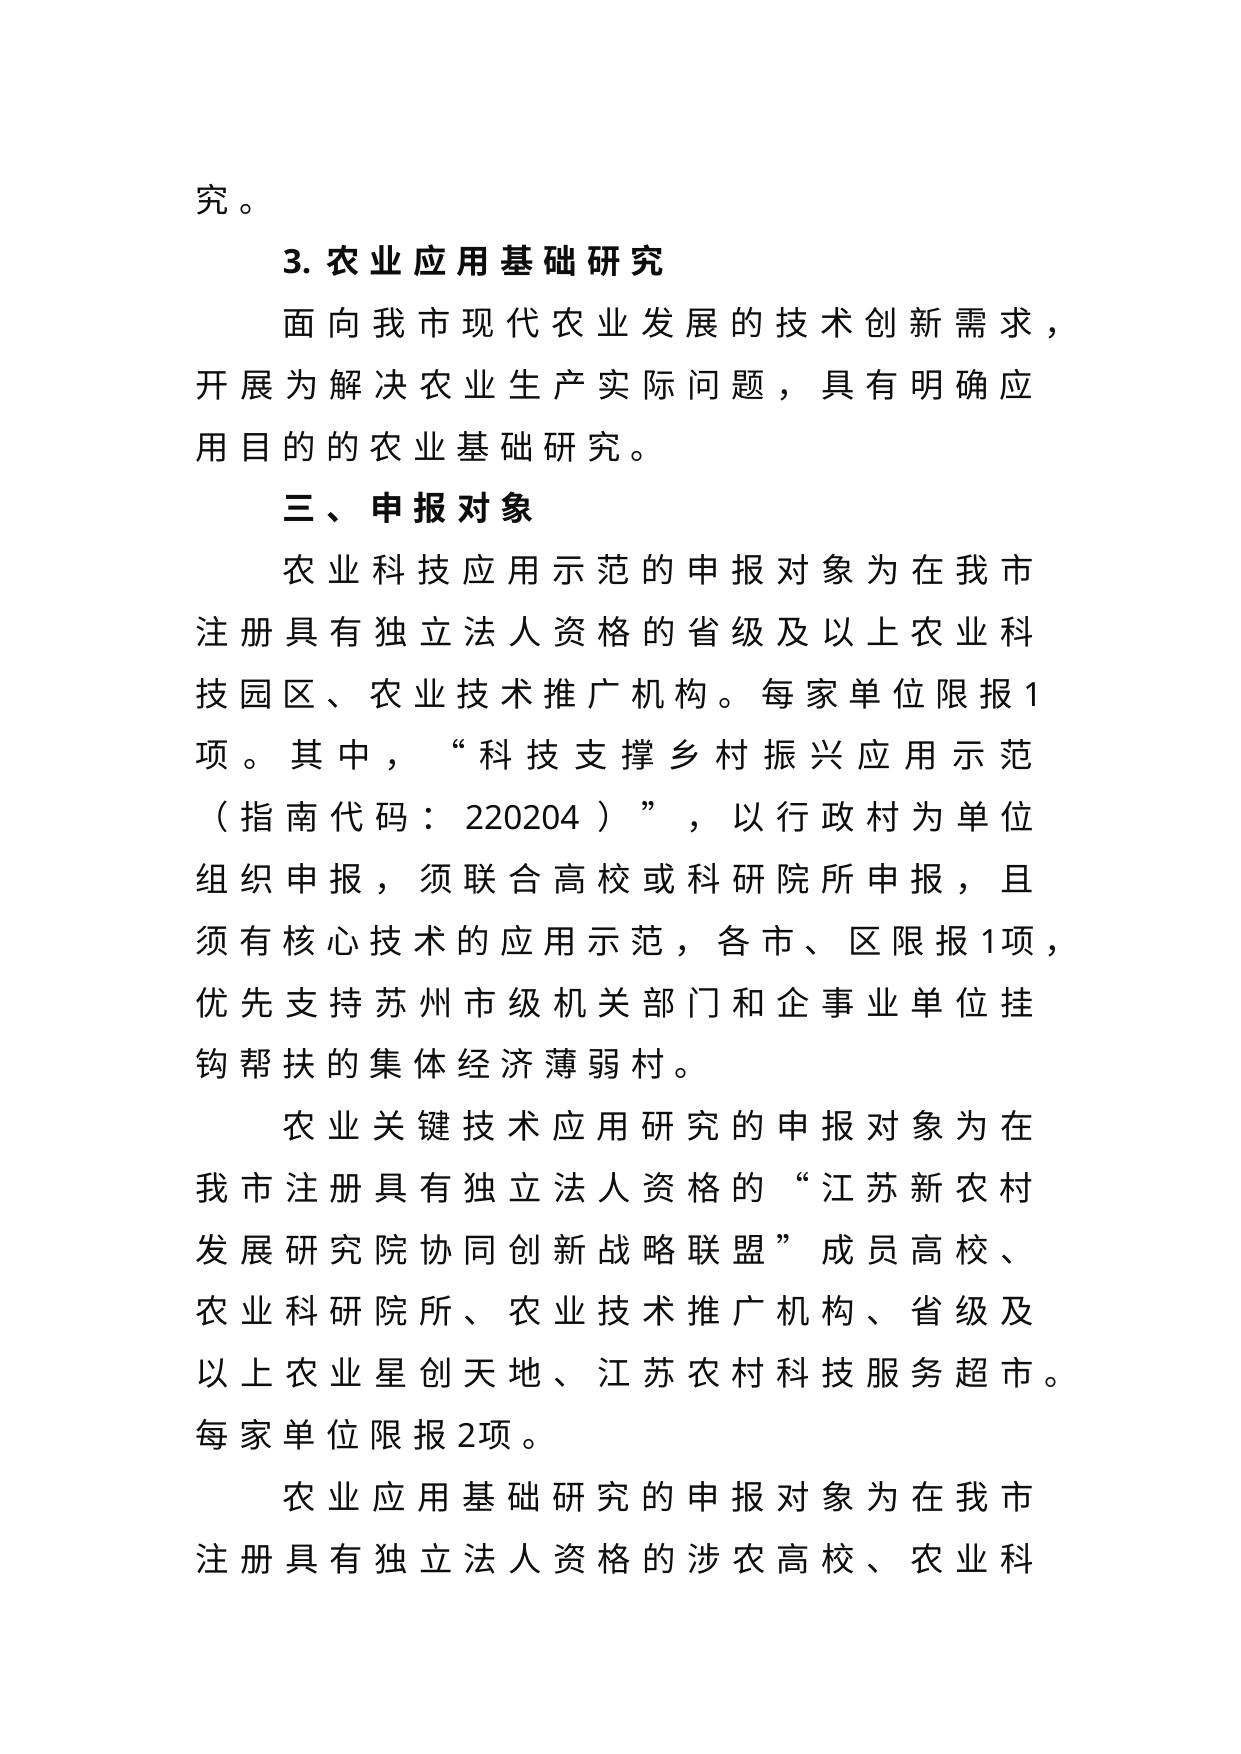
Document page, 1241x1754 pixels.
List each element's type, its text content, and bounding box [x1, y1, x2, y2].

text 农业科技应用示范的申报对象为在我市注册具有独立法人资格的省级及以上农业科技园区、农业技术推广机构。每家单位限报1项。其中，“科技支撑乡村振兴应用示范（指南代码：220204）”，以行政村为单位组织申报，须联合高校或科研院所申报，且须有核心技术的应用示范，各市、区限报1项，优先支持苏州市级机关部门和企事业单位挂钩帮扶的集体经济薄弱村。 [196, 537, 1044, 1093]
text 3. 农业应用基础研究 [196, 228, 1044, 290]
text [196, 1464, 1044, 1587]
text 农业关键技术应用研究的申报对象为在我市注册具有独立法人资格的“江苏新农村发展研究院协同创新战略联盟”成员高校、农业科研院所、农业技术推广机构、省级及以上农业星创天地、江苏农村科技服务超市。每家单位限报2项。 [196, 1093, 1044, 1464]
text 面向我市现代农业发展的技术创新需求，开展为解决农业生产实际问题，具有明确应用目的的农业基础研究。 [196, 290, 1044, 475]
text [196, 167, 1044, 228]
list 申报对象 [196, 475, 1044, 537]
